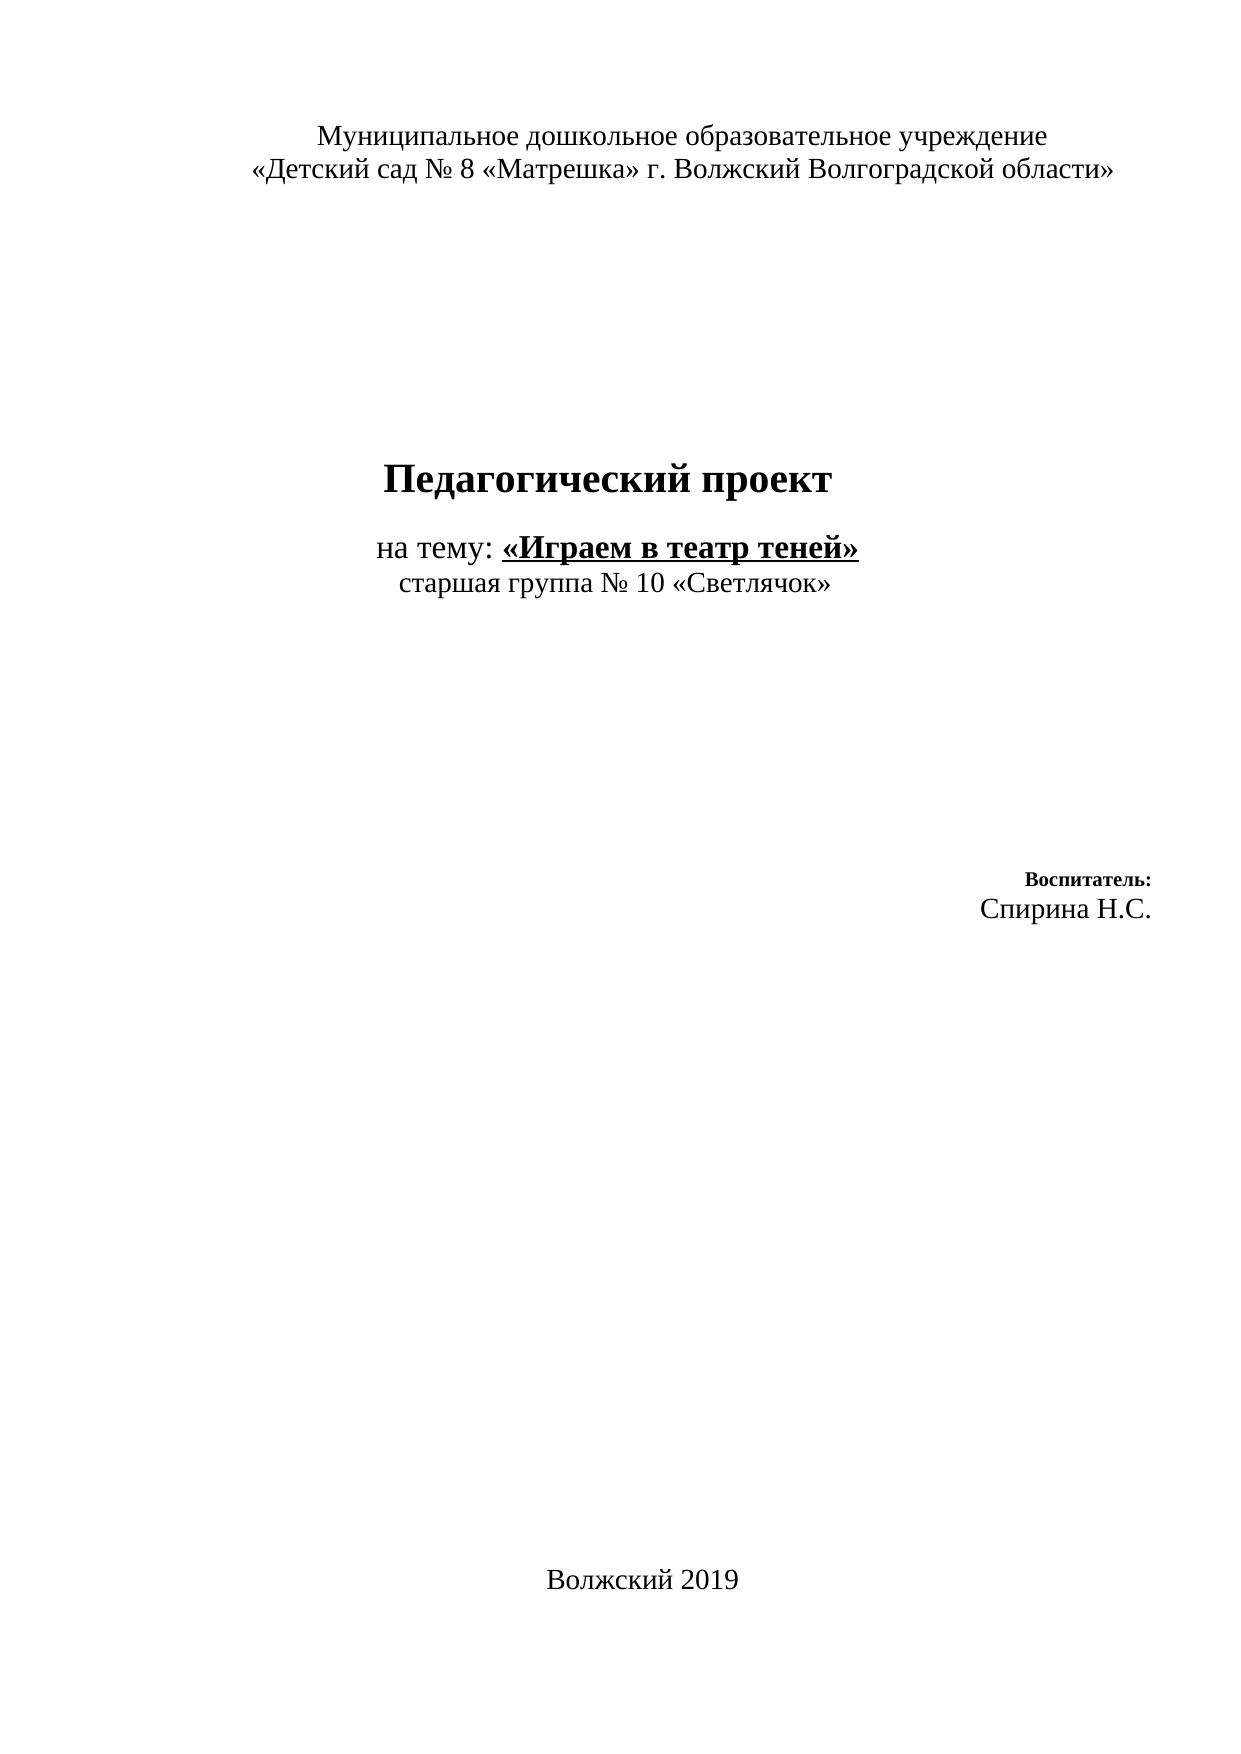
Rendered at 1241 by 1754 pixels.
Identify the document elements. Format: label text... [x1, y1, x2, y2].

text Волжский 2019 [177, 1562, 1152, 1596]
text на тему: «Играем в театр теней» [177, 527, 1152, 565]
text старшая группа № 10 «Светлячок» [177, 565, 1152, 599]
text Муниципальное дошкольное образовательное учреждение [177, 118, 1152, 152]
text Спирина Н.С. [177, 891, 1152, 925]
text Воспитатель: [177, 867, 1152, 891]
text Педагогический проект [177, 453, 1152, 501]
text «Детский сад № 8 «Матрешка» г. Волжский Волгоградской области» [177, 152, 1152, 185]
